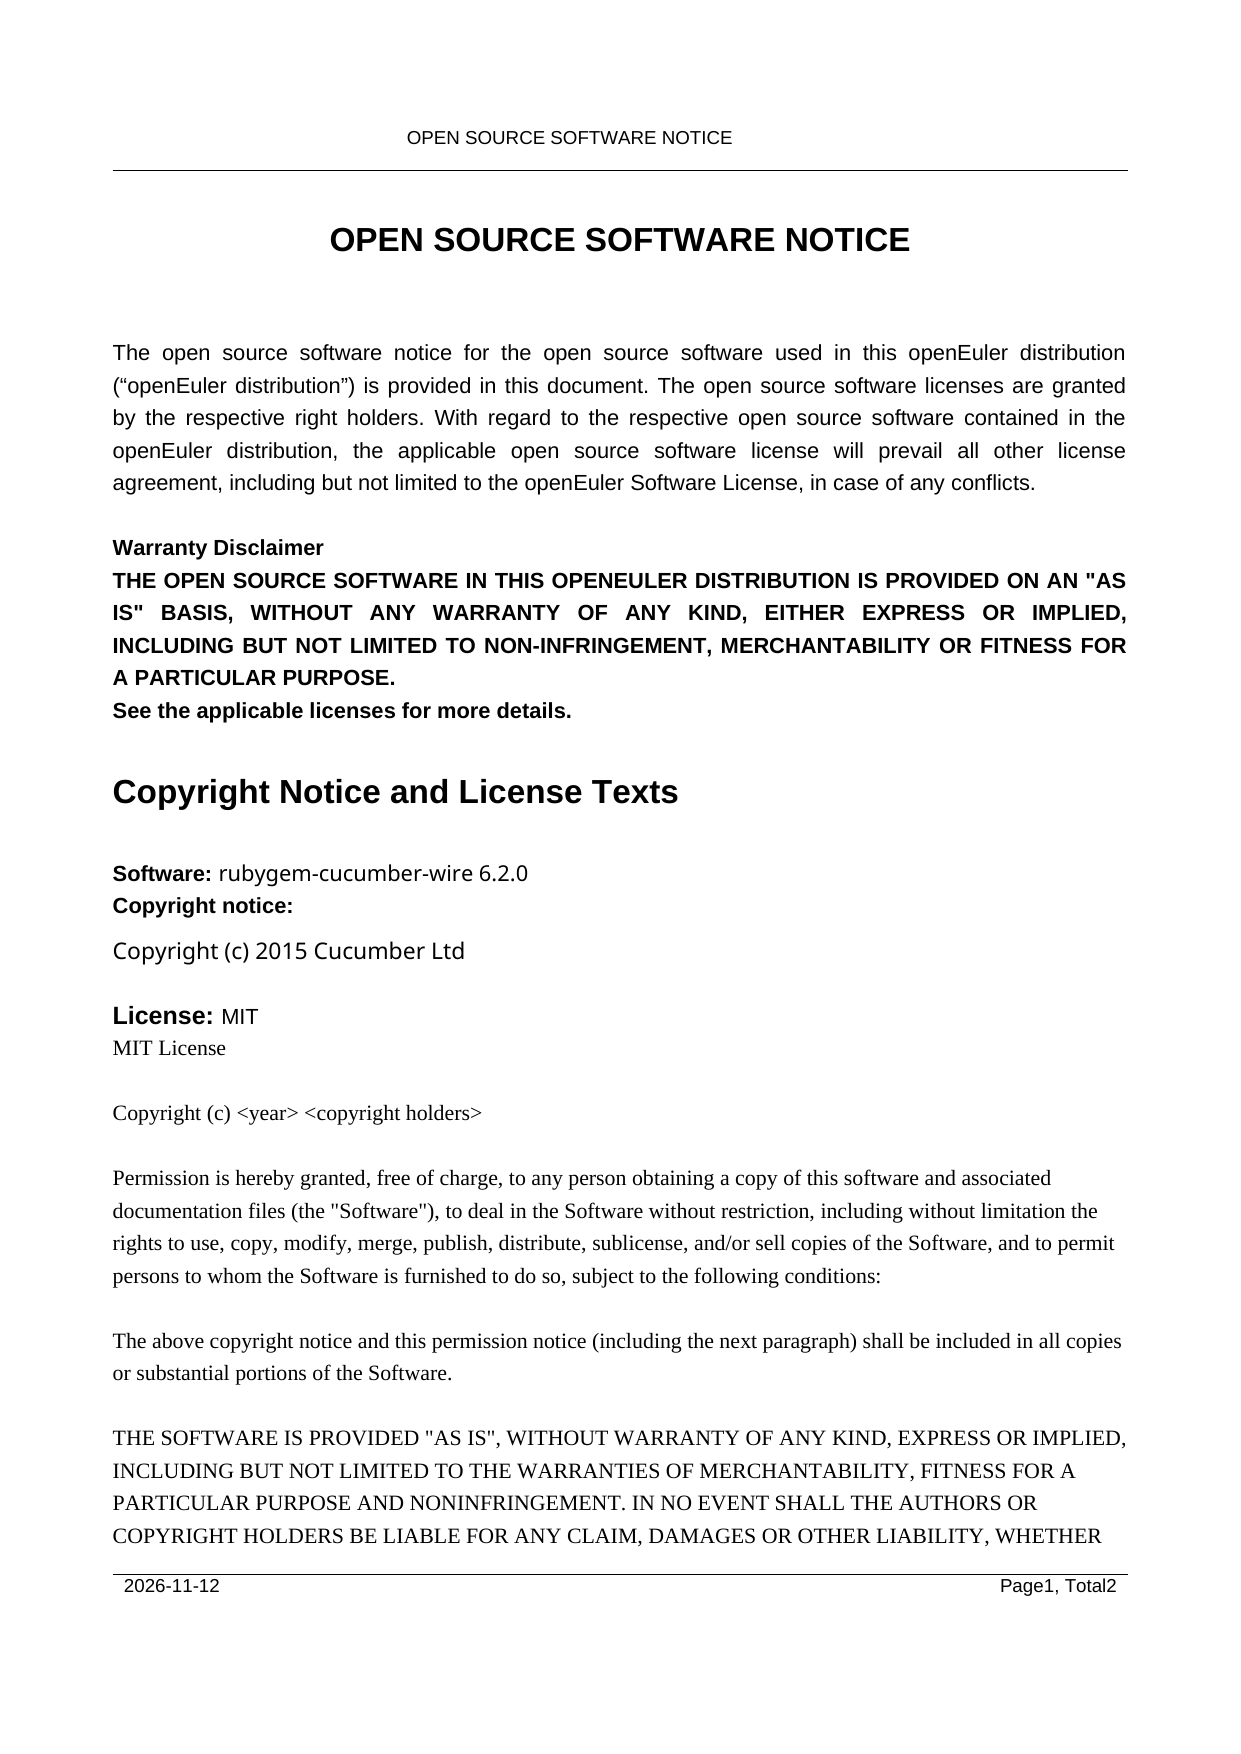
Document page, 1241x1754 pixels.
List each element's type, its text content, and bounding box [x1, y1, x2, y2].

text The open source software notice for the open source software used in this openEuler distribution (“openEuler distribution”) is provided in this document. The open source software licenses are granted by the respective right holders. With regard to the respective open source software contained in the openEuler distribution, the applicable open source software license will prevail all other license agreement, including but not limited to the openEuler Software License, in case of any conflicts. [112, 336, 1128, 499]
text Copyright (c) 2015 Cucumber Ltd [112, 934, 1128, 999]
title Software: rubygem-cucumber-wire 6.2.0 [112, 856, 1128, 889]
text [112, 1031, 1128, 1551]
text Copyright notice: [112, 889, 1128, 921]
text Warranty Disclaimer [112, 531, 1128, 564]
text THE OPEN SOURCE SOFTWARE IN THIS OPENEULER DISTRIBUTION IS PROVIDED ON AN "AS IS" BASIS, WITHOUT ANY WARRANTY OF ANY KIND, EITHER EXPRESS OR IMPLIED, INCLUDING BUT NOT LIMITED TO NON-INFRINGEMENT, MERCHANTABILITY OR FITNESS FOR A PARTICULAR PURPOSE. See the applicable licenses for more details. [112, 564, 1128, 726]
text OPEN SOURCE SOFTWARE NOTICE [112, 206, 1128, 271]
text Copyright Notice and License Texts [112, 759, 1128, 824]
text License: MIT [112, 999, 1128, 1031]
